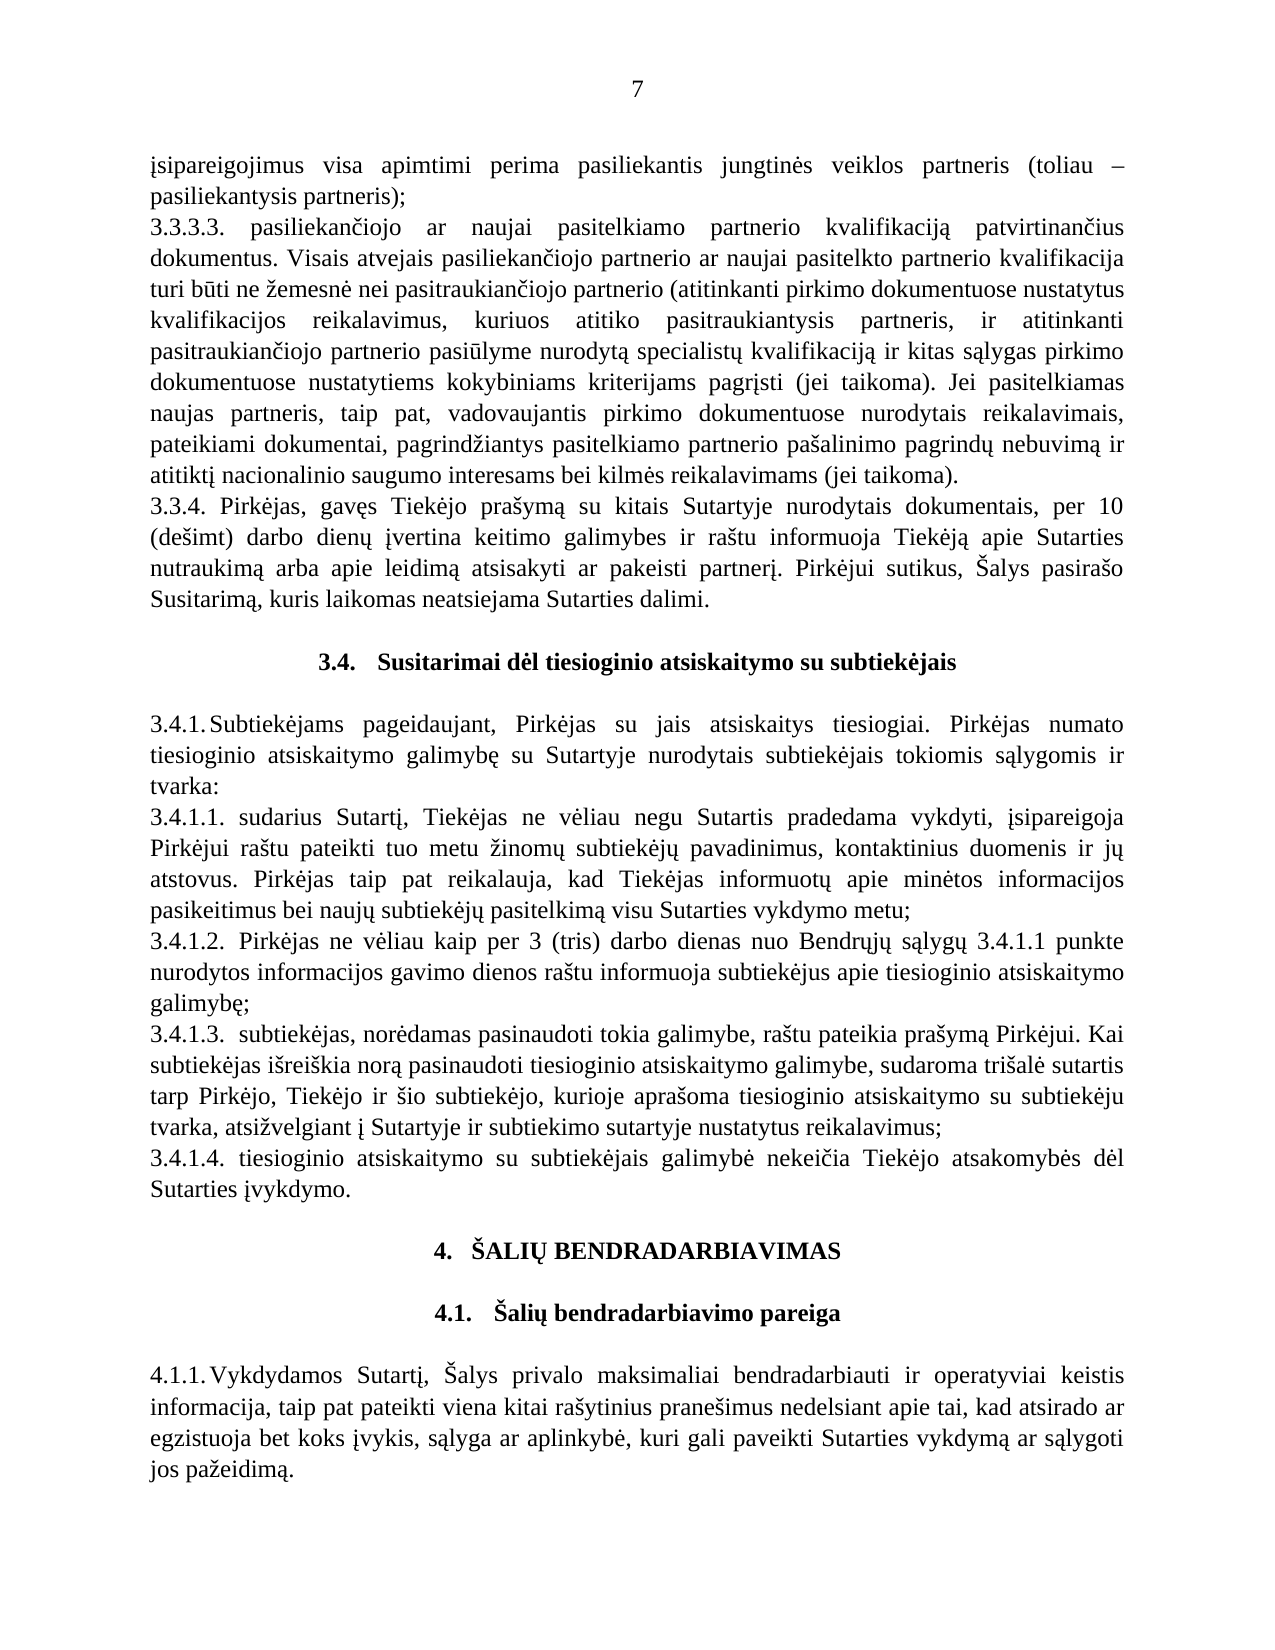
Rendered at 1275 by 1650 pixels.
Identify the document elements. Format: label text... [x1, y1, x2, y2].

text 3.3.4. Pirkėjas, gavęs Tiekėjo prašymą su kitais Sutartyje nurodytais dokumentais, per 10 (dešimt) darbo dienų įvertina keitimo galimybes ir raštu informuoja Tiekėją apie Sutarties nutraukimą arba apie leidimą atsisakyti ar pakeisti partnerį. Pirkėjui sutikus, Šalys pasirašo Susitarimą, kuris laikomas neatsiejama Sutarties dalimi. [150, 582, 1125, 613]
text 3.4.1.3. subtiekėjas, norėdamas pasinaudoti tokia galimybe, raštu pateikia prašymą Pirkėjui. Kai subtiekėjas išreiškia norą pasinaudoti tiesioginio atsiskaitymo galimybe, sudaroma trišalė sutartis tarp Pirkėjo, Tiekėjo ir šio subtiekėjo, kurioje aprašoma tiesioginio atsiskaitymo su subtiekėju tvarka, atsižvelgiant į Sutartyje ir subtiekimo sutartyje nustatytus reikalavimus; [150, 1019, 1125, 1050]
text 3.4.1. Subtiekėjams pageidaujant, Pirkėjas su jais atsiskaitys tiesiogiai. Pirkėjas numato tiesioginio atsiskaitymo galimybę su Sutartyje nurodytais subtiekėjais tokiomis sąlygomis ir tvarka: [150, 709, 1125, 740]
text 3.3.3.2. naujos jungtinės veiklos sutarties ar esamos jungtinės veiklos sutarties pakeitimo kopiją, kurioje, jeigu partneris pasitraukia, turi būti nurodyta, kad pasitraukiančiojo partnerio įsipareigojimus visa apimtimi perima pasiliekantis jungtinės veiklos partneris (toliau – pasiliekantysis partneris); [150, 179, 1125, 210]
text 3.4.1.2. Pirkėjas ne vėliau kaip per 3 (tris) darbo dienas nuo Bendrųjų sąlygų 3.4.1.1 punkte nurodytos informacijos gavimo dienos raštu informuoja subtiekėjus apie tiesioginio atsiskaitymo galimybę; [150, 926, 1125, 957]
text 3.4.1. Subtiekėjams pageidaujant, Pirkėjas su jais atsiskaitys tiesiogiai. Pirkėjas numato tiesioginio atsiskaitymo galimybę su Sutartyje nurodytais subtiekėjais tokiomis sąlygomis ir tvarka: [150, 768, 1125, 799]
text 3.4.1.4. tiesioginio atsiskaitymo su subtiekėjais galimybė nekeičia Tiekėjo atsakomybės dėl Sutarties įvykdymo. [150, 1143, 1125, 1203]
text 3.4.1.3. subtiekėjas, norėdamas pasinaudoti tokia galimybe, raštu pateikia prašymą Pirkėjui. Kai subtiekėjas išreiškia norą pasinaudoti tiesioginio atsiskaitymo galimybe, sudaroma trišalė sutartis tarp Pirkėjo, Tiekėjo ir šio subtiekėjo, kurioje aprašoma tiesioginio atsiskaitymo su subtiekėju tvarka, atsižvelgiant į Sutartyje ir subtiekimo sutartyje nustatytus reikalavimus; [150, 1110, 1125, 1141]
text 3.4.1.2. Pirkėjas ne vėliau kaip per 3 (tris) darbo dienas nuo Bendrųjų sąlygų 3.4.1.1 punkte nurodytos informacijos gavimo dienos raštu informuoja subtiekėjus apie tiesioginio atsiskaitymo galimybę; [150, 986, 1125, 1017]
text 3.4. Susitarimai dėl tiesioginio atsiskaitymo su subtiekėjais [150, 647, 1125, 675]
text 4. Šalių bendradarbiavimas [150, 1236, 1125, 1265]
text 4.1.1. Vykdydamos Sutartį, Šalys privalo maksimaliai bendradarbiauti ir operatyviai keistis informacija, taip pat pateikti viena kitai rašytinius pranešimus nedelsiant apie tai, kad atsirado ar egzistuoja bet koks įvykis, sąlyga ar aplinkybė, kuri gali paveikti Sutarties vykdymą ar sąlygoti jos pažeidimą. [150, 1361, 1125, 1482]
text 4.1. Šalių bendradarbiavimo pareiga [150, 1298, 1125, 1327]
text 3.4.1.1. sudarius Sutartį, Tiekėjas ne vėliau negu Sutartis pradedama vykdyti, įsipareigoja Pirkėjui raštu pateikti tuo metu žinomų subtiekėjų pavadinimus, kontaktinius duomenis ir jų atstovus. Pirkėjas taip pat reikalauja, kad Tiekėjas informuotų apie minėtos informacijos pasikeitimus bei naujų subtiekėjų pasitelkimą visu Sutarties vykdymo metu; [150, 802, 1125, 833]
text 3.4.1.1. sudarius Sutartį, Tiekėjas ne vėliau negu Sutartis pradedama vykdyti, įsipareigoja Pirkėjui raštu pateikti tuo metu žinomų subtiekėjų pavadinimus, kontaktinius duomenis ir jų atstovus. Pirkėjas taip pat reikalauja, kad Tiekėjas informuotų apie minėtos informacijos pasikeitimus bei naujų subtiekėjų pasitelkimą visu Sutarties vykdymo metu; [150, 893, 1125, 924]
